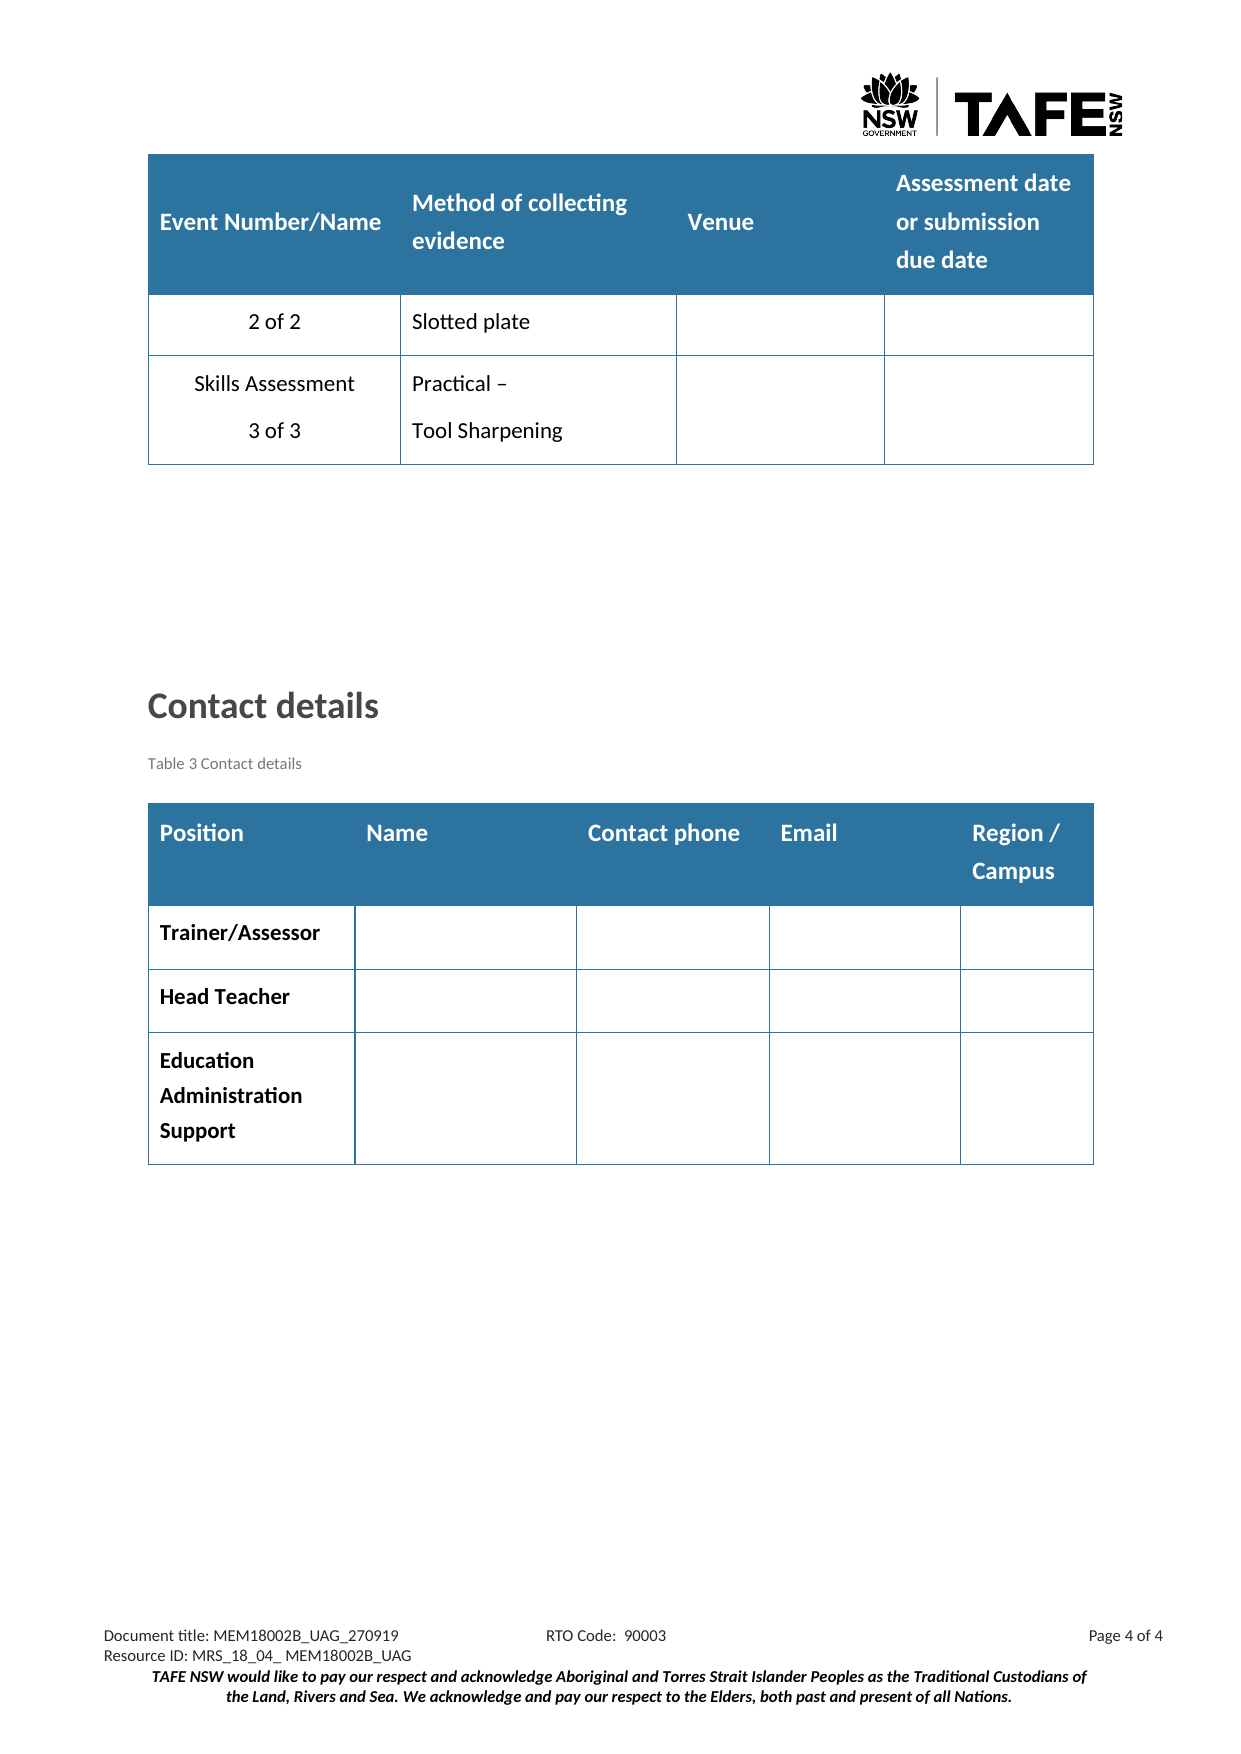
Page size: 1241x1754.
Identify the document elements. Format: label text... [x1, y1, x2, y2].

table_cell [770, 906, 960, 969]
table_cell [677, 295, 884, 355]
table_cell Practical – Tool Sharpening [401, 356, 676, 464]
table_cell Skills Assessment 3 of 3 [149, 356, 400, 464]
subtitle Contact details [148, 682, 1092, 728]
table_cell [677, 356, 884, 464]
table_cell [770, 970, 960, 1032]
table_cell Skills Assessment 2 of 2 [149, 295, 400, 355]
table_header Event Number/Name [149, 155, 400, 294]
table_cell [961, 1033, 1093, 1163]
table_cell [961, 970, 1093, 1032]
table_header Email [770, 804, 960, 905]
table_header Position [149, 804, 354, 905]
table_cell Trainer/Assessor [149, 906, 354, 969]
table_header Name [356, 804, 576, 905]
table_cell [961, 906, 1093, 969]
table_cell [577, 1033, 769, 1163]
table_header Method of collecting evidence [401, 155, 676, 294]
table_cell [770, 1033, 960, 1163]
table_cell [577, 970, 769, 1032]
table_cell Education Administration Support [149, 1033, 354, 1163]
table_header Assessment date or submission due date [885, 155, 1093, 294]
text Table 3 Contact details [148, 753, 1092, 773]
table_cell [356, 970, 576, 1032]
table_cell Practical – Slotted plate [401, 295, 676, 355]
table_cell [885, 295, 1093, 355]
table_cell [356, 906, 576, 969]
table_cell [885, 356, 1093, 464]
table_header Contact phone [577, 804, 769, 905]
table_header Region / Campus [961, 804, 1093, 905]
table_cell [577, 906, 769, 969]
table_header Venue [677, 155, 884, 294]
table_cell Head Teacher [149, 970, 354, 1032]
table_cell [356, 1033, 576, 1163]
picture [861, 71, 1123, 137]
